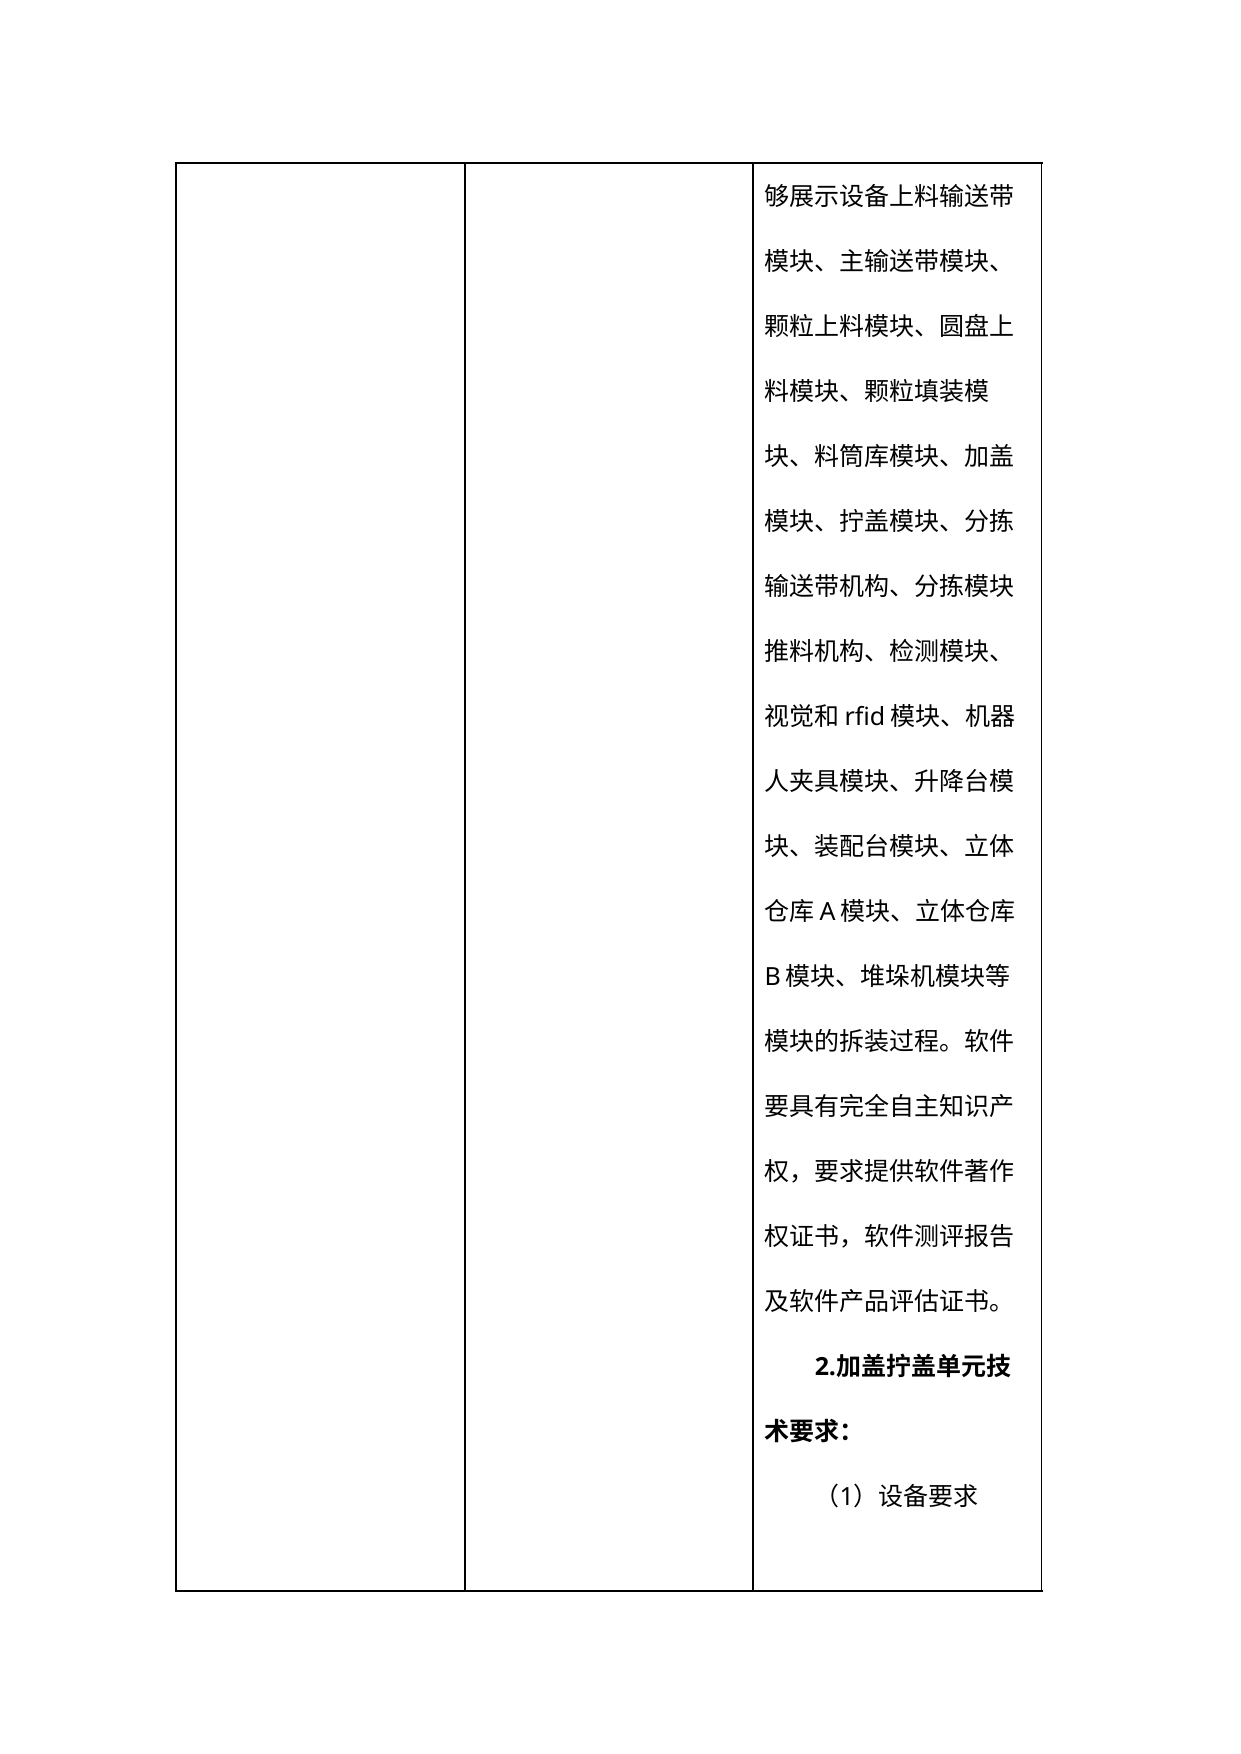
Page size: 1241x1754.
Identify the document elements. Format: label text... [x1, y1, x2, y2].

table_cell [177, 164, 464, 1590]
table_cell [754, 164, 1041, 1590]
table_cell 1 [466, 164, 752, 1590]
